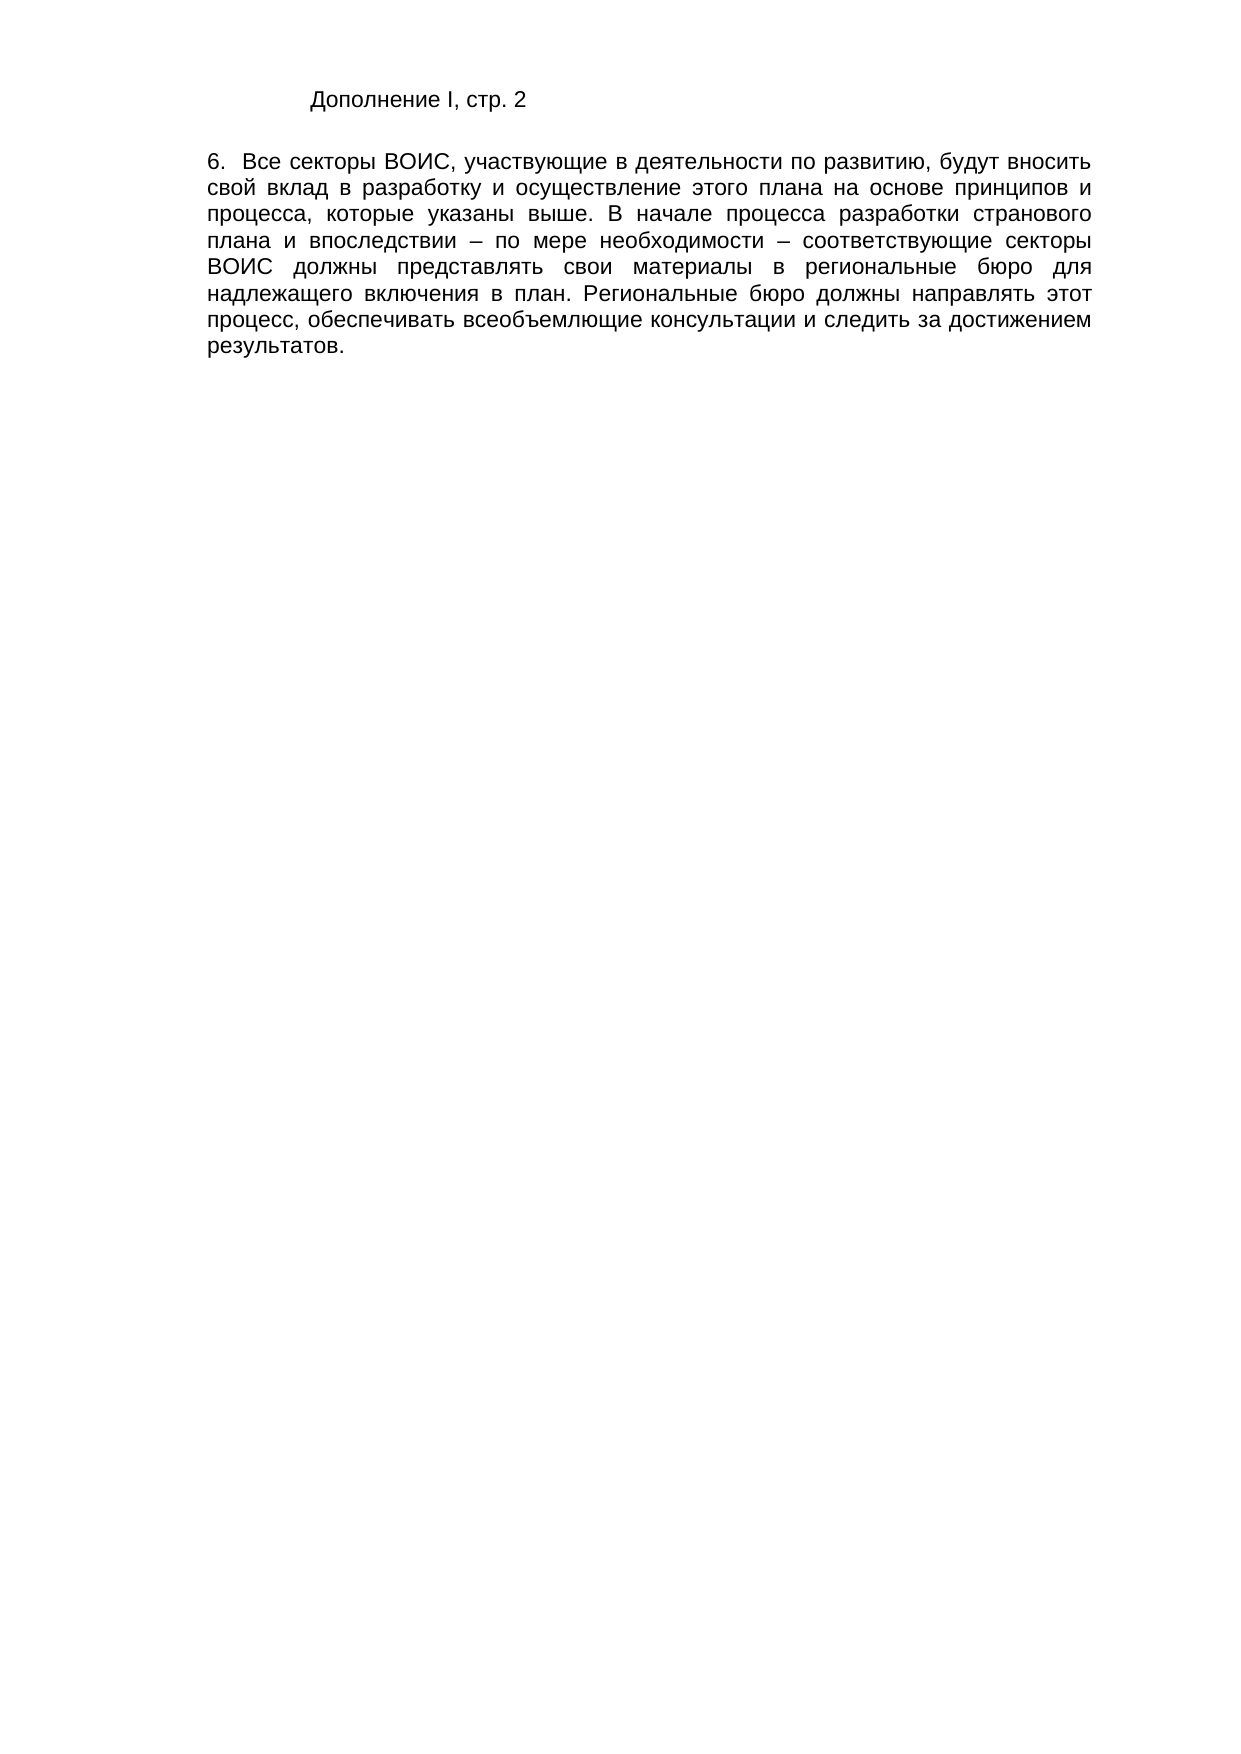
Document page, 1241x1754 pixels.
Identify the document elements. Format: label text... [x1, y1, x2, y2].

text 6. Все секторы ВОИС, участвующие в деятельности по развитию, будут вносить свой вклад в разработку и осуществление этого плана на основе принципов и процесса, которые указаны выше. В начале процесса разработки странового плана и впоследствии – по мере необходимости – соответствующие секторы ВОИС должны представлять свои материалы в региональные бюро для надлежащего включения в план. Региональные бюро должны направлять этот процесс, обеспечивать всеобъемлющие консультации и следить за достижением результатов. [207, 148, 1092, 358]
